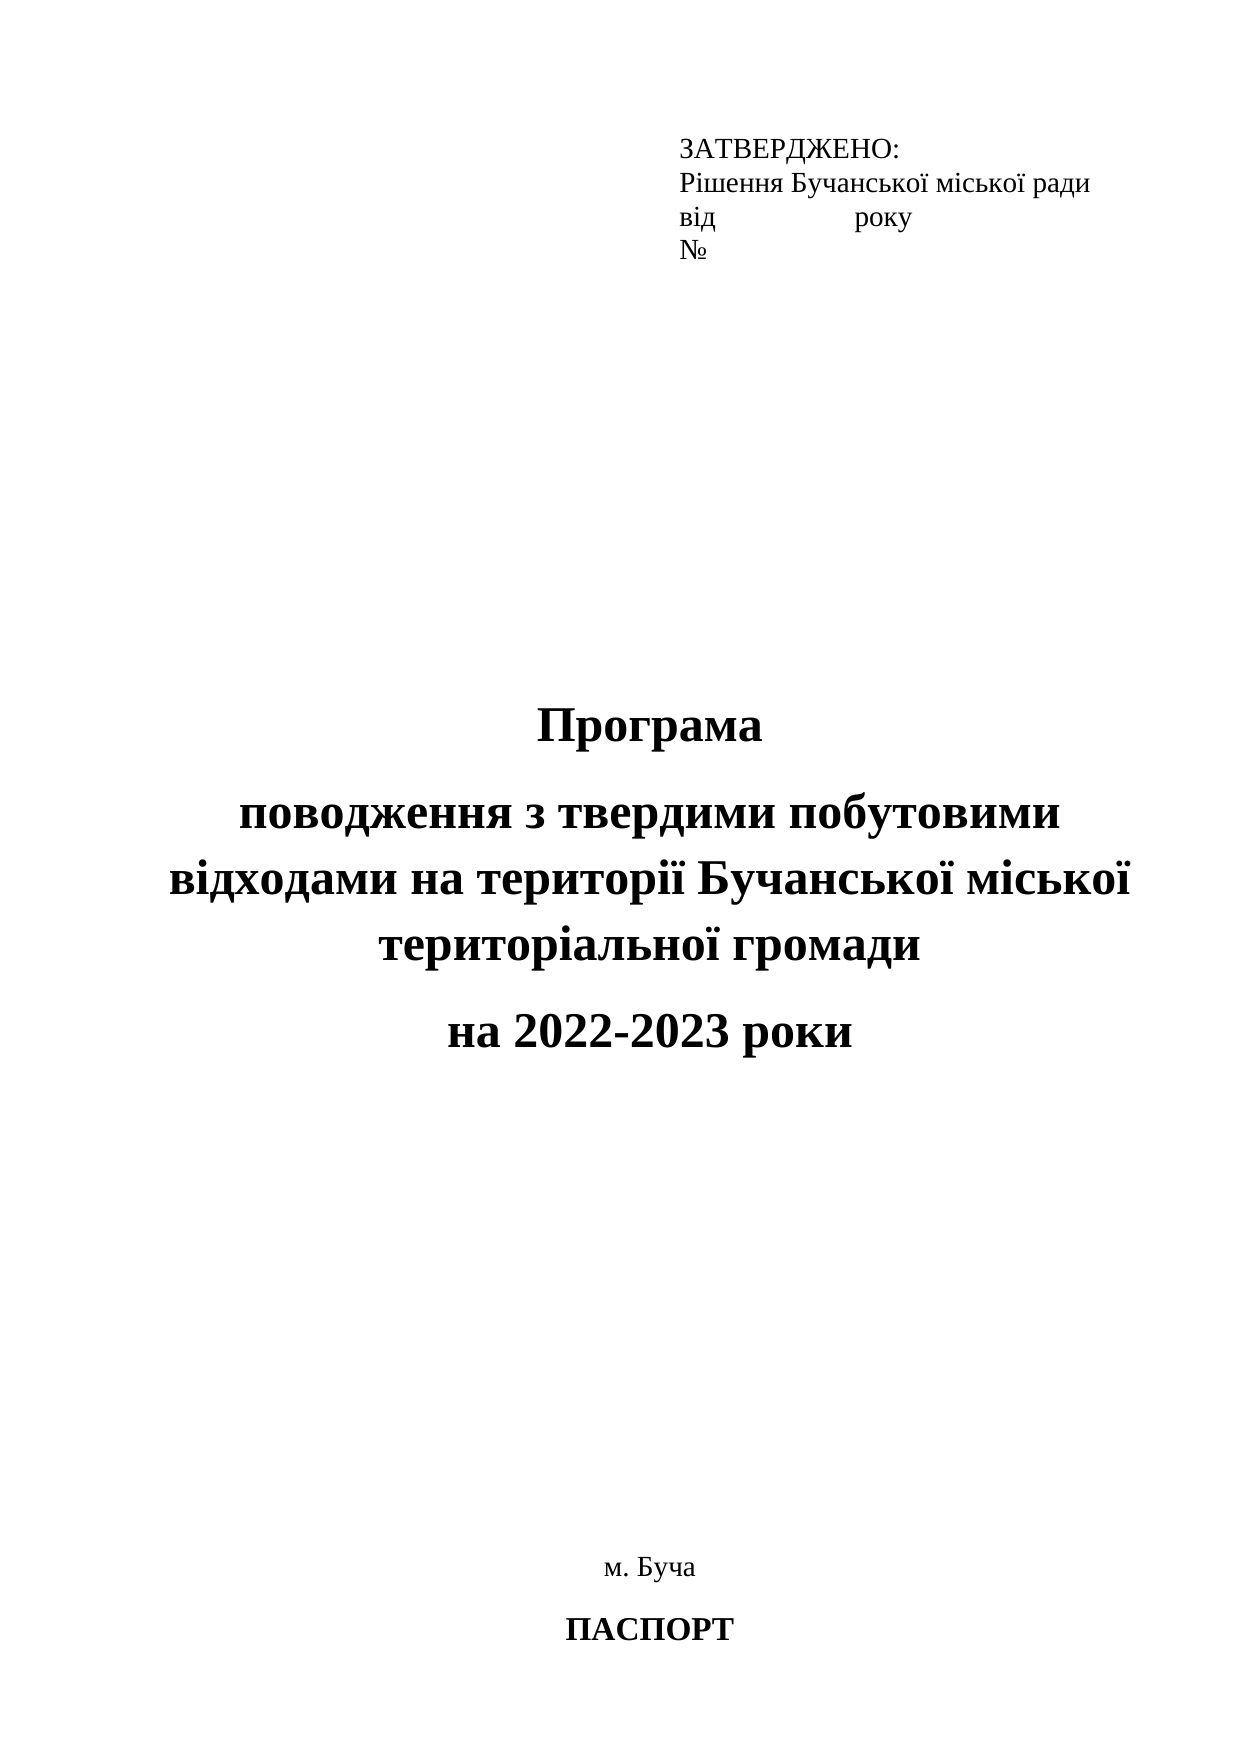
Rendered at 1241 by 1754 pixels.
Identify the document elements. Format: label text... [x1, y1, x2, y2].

text Рішення Бучанської міської ради [148, 165, 1152, 199]
text від року [148, 199, 1152, 232]
text ПАСПОРТ [148, 1609, 1152, 1647]
text ЗАТВЕРДЖЕНО: [148, 132, 1152, 165]
text поводження з твердими побутовими відходами на території Бучанської міської територіальної громади [148, 782, 1152, 971]
text № [148, 232, 1152, 266]
text на 2022-2023 роки [148, 1001, 1152, 1058]
text Програма [148, 695, 1152, 752]
text м. Буча [148, 1549, 1152, 1583]
